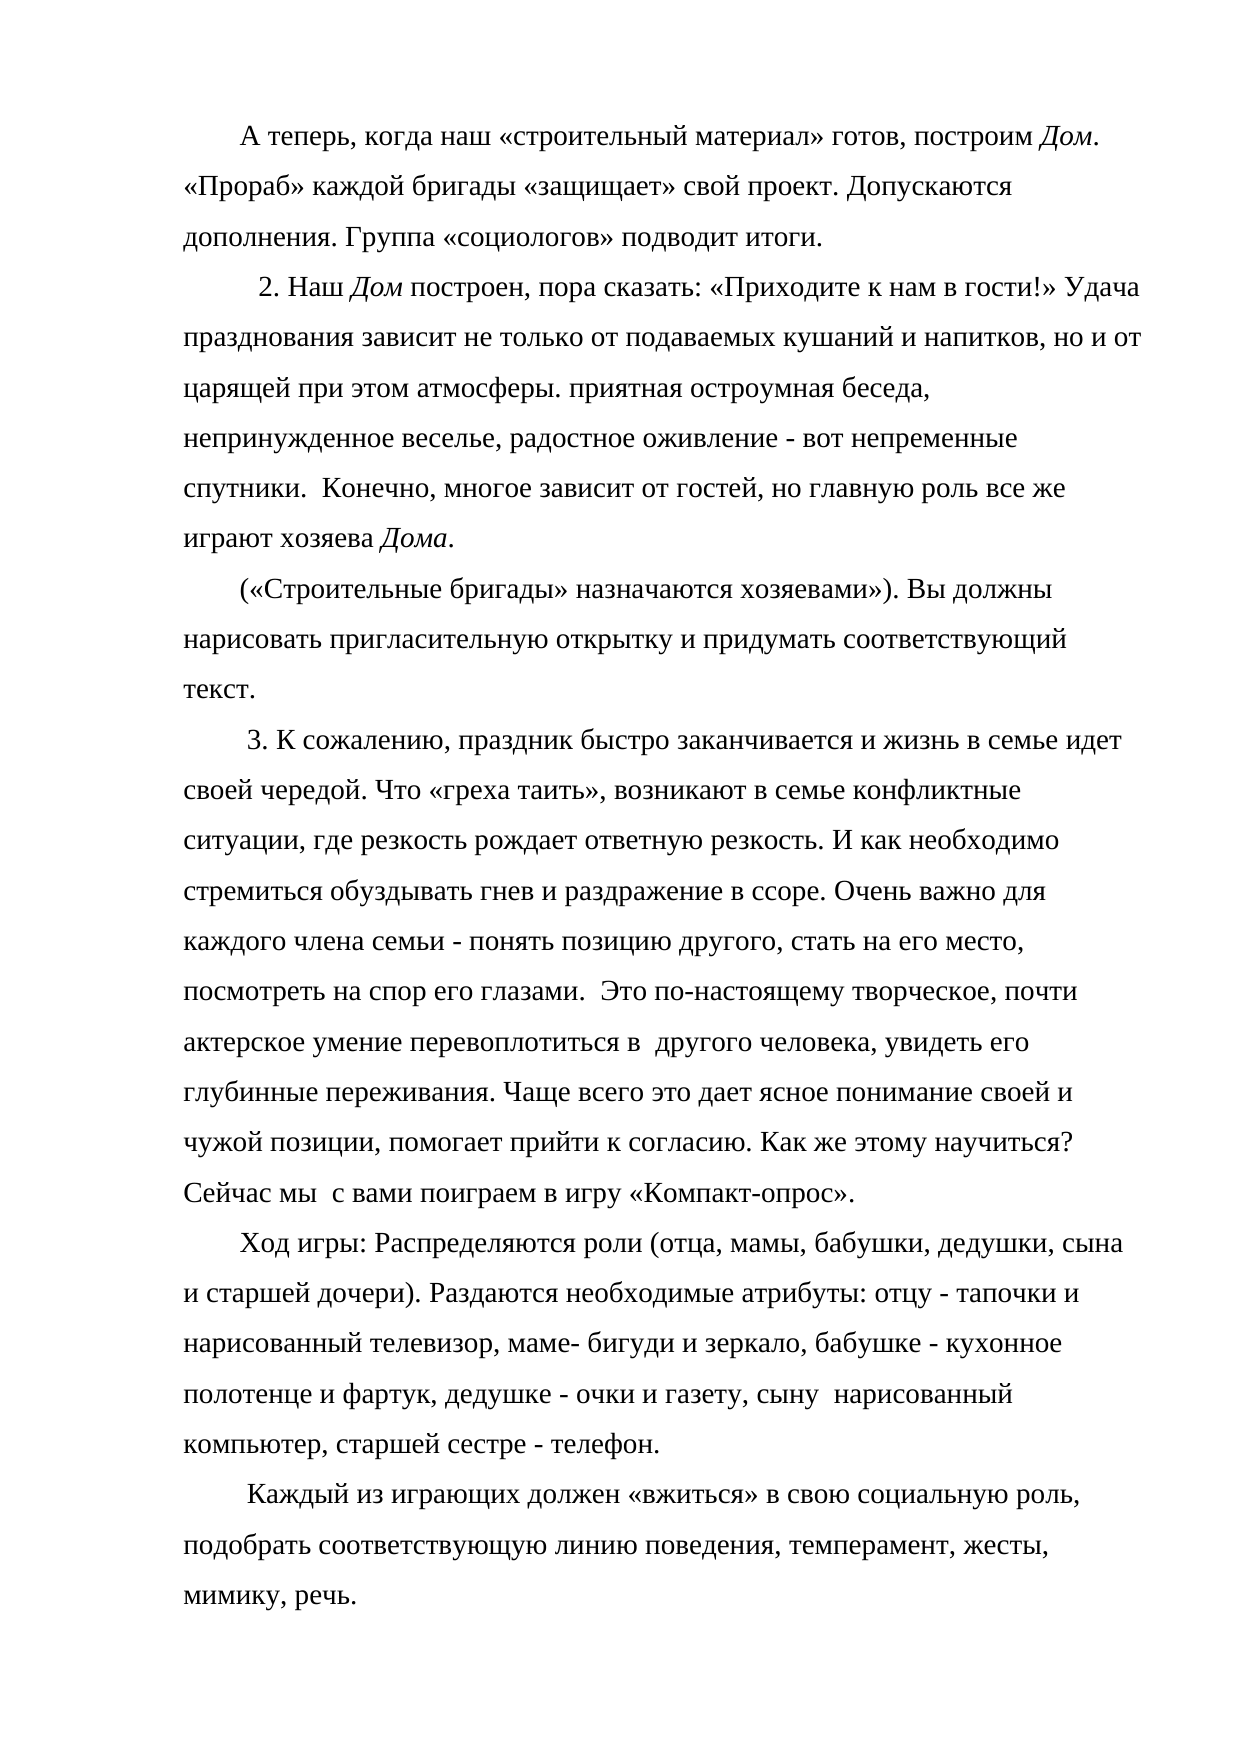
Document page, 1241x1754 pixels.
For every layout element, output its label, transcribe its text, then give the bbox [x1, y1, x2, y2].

text А теперь, когда наш «строительный материал» готов, построим Дом. «Прораб» каждой бригады «защищает» свой проект. Допускаются дополнения. Группа «социологов» подводит итоги. [183, 118, 1146, 252]
text 3. К сожалению, праздник быстро заканчивается и жизнь в семье идет своей чередой. Что «греха таить», возникают в семье конфликтные ситуации, где резкость рождает ответную резкость. И как необходимо стремиться обуздывать гнев и раздражение в ссоре. Очень важно для каждого члена семьи - понять позицию другого, стать на его место, посмотреть на спор его глазами. Это по-настоящему творческое, почти актерское умение перевоплотиться в другого человека, увидеть его глубинные переживания. Чаще всего это дает ясное понимание своей и чужой позиции, помогает прийти к согласию. Как же этому научиться? Сейчас мы с вами поиграем в игру «Компакт-опрос». [183, 722, 1146, 1208]
text Каждый из играющих должен «вжиться» в свою социальную роль, подобрать соответствующую линию поведения, темперамент, жесты, мимику, речь. [183, 1477, 1146, 1611]
text («Строительные бригады» назначаются хозяевами»). Вы должны нарисовать пригласительную открытку и придумать соответствующий текст. [183, 571, 1146, 705]
text Ход игры: Распределяются роли (отца, мамы, бабушки, дедушки, сына и старшей дочери). Раздаются необходимые атрибуты: отцу - тапочки и нарисованный телевизор, маме- бигуди и зеркало, бабушке - кухонное полотенце и фартук, дедушке - очки и газету, сыну нарисованный компьютер, старшей сестре - телефон. [183, 1225, 1146, 1460]
text 2. Наш Дом построен, пора сказать: «Приходите к нам в гости!» Удача празднования зависит не только от подаваемых кушаний и напитков, но и от царящей при этом атмосферы. приятная остроумная беседа, непринужденное веселье, радостное оживление - вот непременные спутники. Конечно, многое зависит от гостей, но главную роль все же играют хозяева Дома. [183, 269, 1146, 554]
